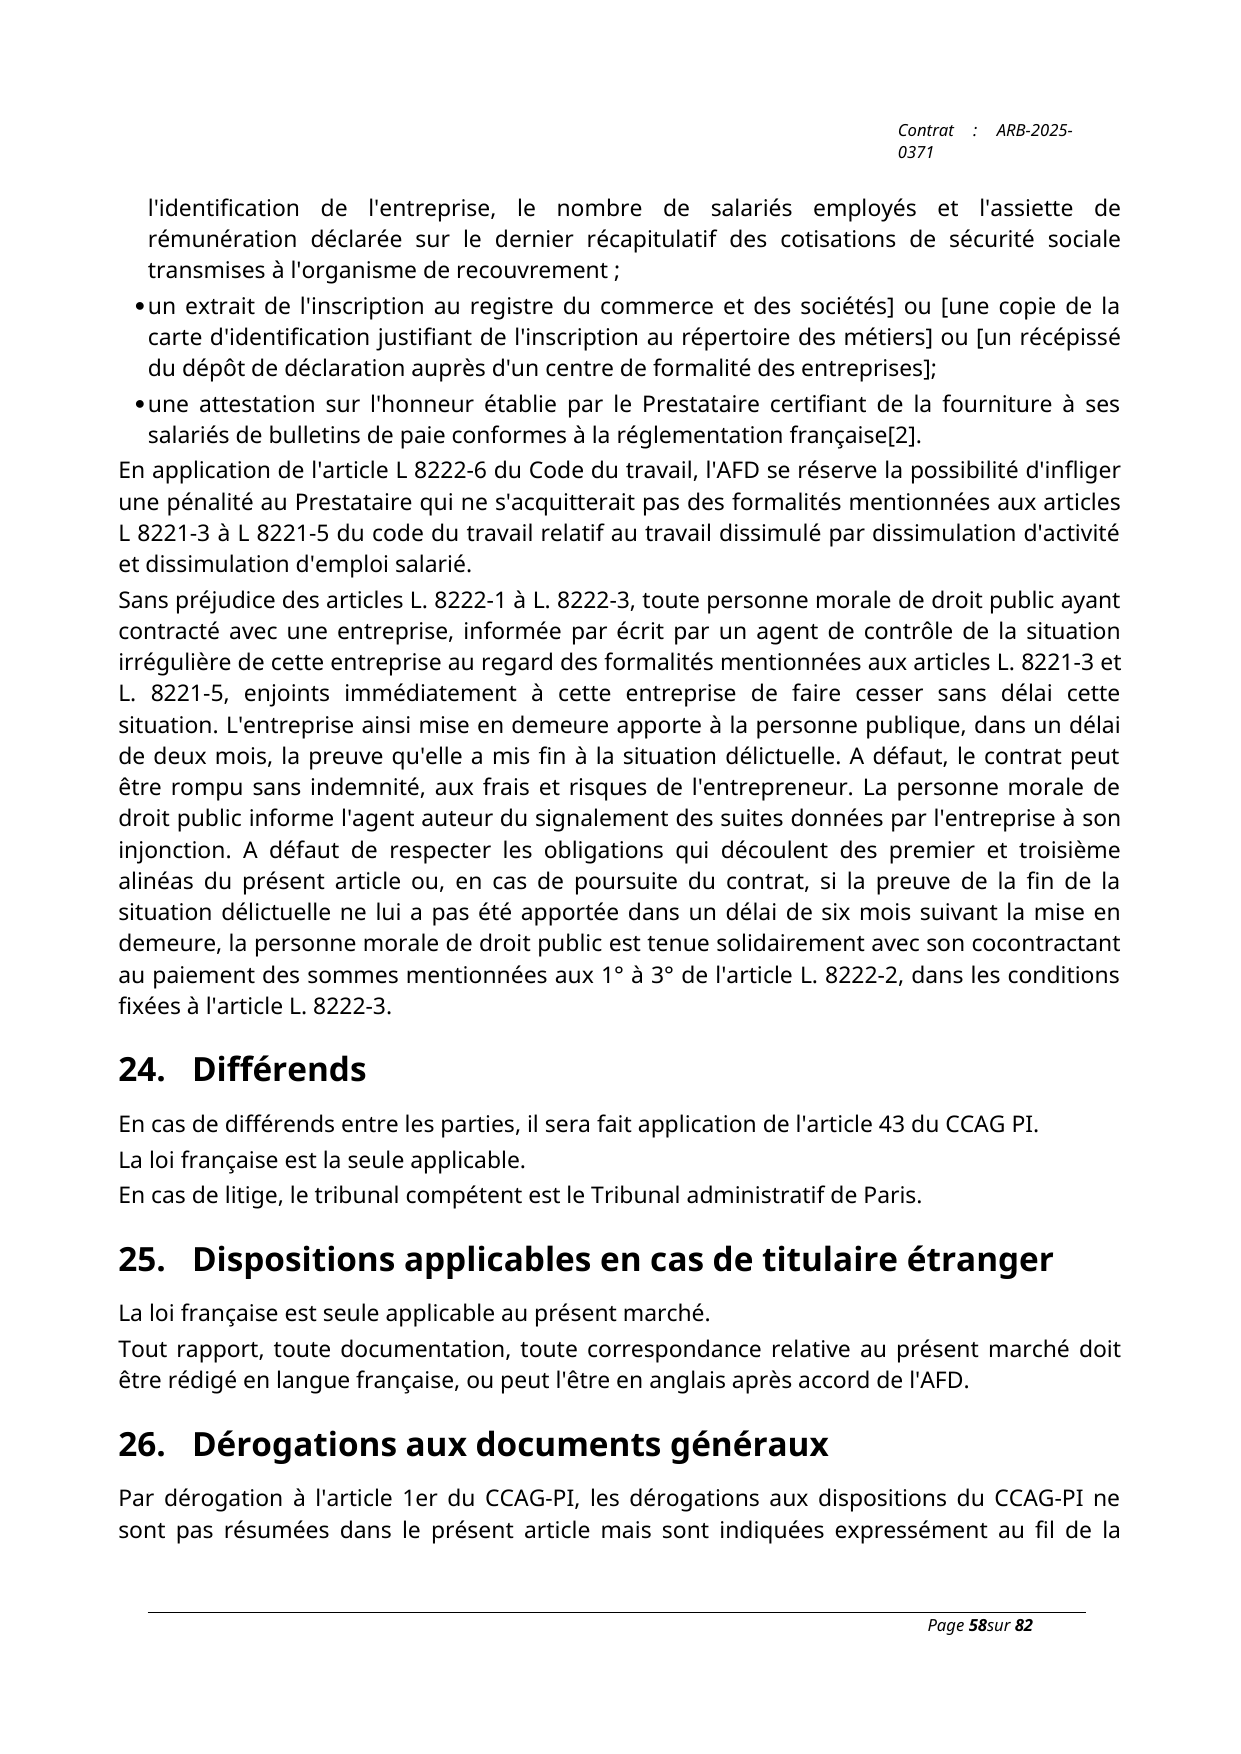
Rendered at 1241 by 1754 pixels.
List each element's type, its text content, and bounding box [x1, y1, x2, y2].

text En cas de litige, le tribunal compétent est le Tribunal administratif de Paris. [118, 1179, 1122, 1210]
text Sans préjudice des articles L. 8222-1 à L. 8222-3, toute personne morale de droit public ayant contracté avec une entreprise, informée par écrit par un agent de contrôle de la situation irrégulière de cette entreprise au regard des formalités mentionnées aux articles L. 8221-3 et L. 8221-5, enjoints immédiatement à cette entreprise de faire cesser sans délai cette situation. L'entreprise ainsi mise en demeure apporte à la personne publique, dans un délai de deux mois, la preuve qu'elle a mis fin à la situation délictuelle. A défaut, le contrat peut être rompu sans indemnité, aux frais et risques de l'entrepreneur. La personne morale de droit public informe l'agent auteur du signalement des suites données par l'entreprise à son injonction. A défaut de respecter les obligations qui découlent des premier et troisième alinéas du présent article ou, en cas de poursuite du contrat, si la preuve de la fin de la situation délictuelle ne lui a pas été apportée dans un délai de six mois suivant la mise en demeure, la personne morale de droit public est tenue solidairement avec son cocontractant au paiement des sommes mentionnées aux 1° à 3° de l'article L. 8222-2, dans les conditions fixées à l'article L. 8222-3. [118, 584, 1122, 1021]
text Dispositions applicables en cas de titulaire étranger [118, 1235, 1122, 1281]
text Dérogations aux documents généraux [118, 1420, 1122, 1466]
text La loi française est la seule applicable. [118, 1144, 1122, 1175]
list une attestation sur l'honneur établie par le Prestataire certifiant de la fourniture à ses salariés de bulletins de paie conformes à la réglementation française[2]. [136, 388, 1122, 450]
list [136, 192, 1122, 286]
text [118, 1482, 1122, 1545]
text En application de l'article L 8222-6 du Code du travail, l'AFD se réserve la possibilité d'infliger une pénalité au Prestataire qui ne s'acquitterait pas des formalités mentionnées aux articles L 8221-3 à L 8221-5 du code du travail relatif au travail dissimulé par dissimulation d'activité et dissimulation d'emploi salarié. [118, 454, 1122, 579]
text Différends [118, 1046, 1122, 1092]
text Tout rapport, toute documentation, toute correspondance relative au présent marché doit être rédigé en langue française, ou peut l'être en anglais après accord de l'AFD. [118, 1333, 1122, 1395]
list un extrait de l'inscription au registre du commerce et des sociétés] ou [une copie de la carte d'identification justifiant de l'inscription au répertoire des métiers] ou [un récépissé du dépôt de déclaration auprès d'un centre de formalité des entreprises]; [136, 290, 1122, 384]
text La loi française est seule applicable au présent marché. [118, 1297, 1122, 1329]
text En cas de différends entre les parties, il sera fait application de l'article 43 du CCAG PI. [118, 1108, 1122, 1139]
